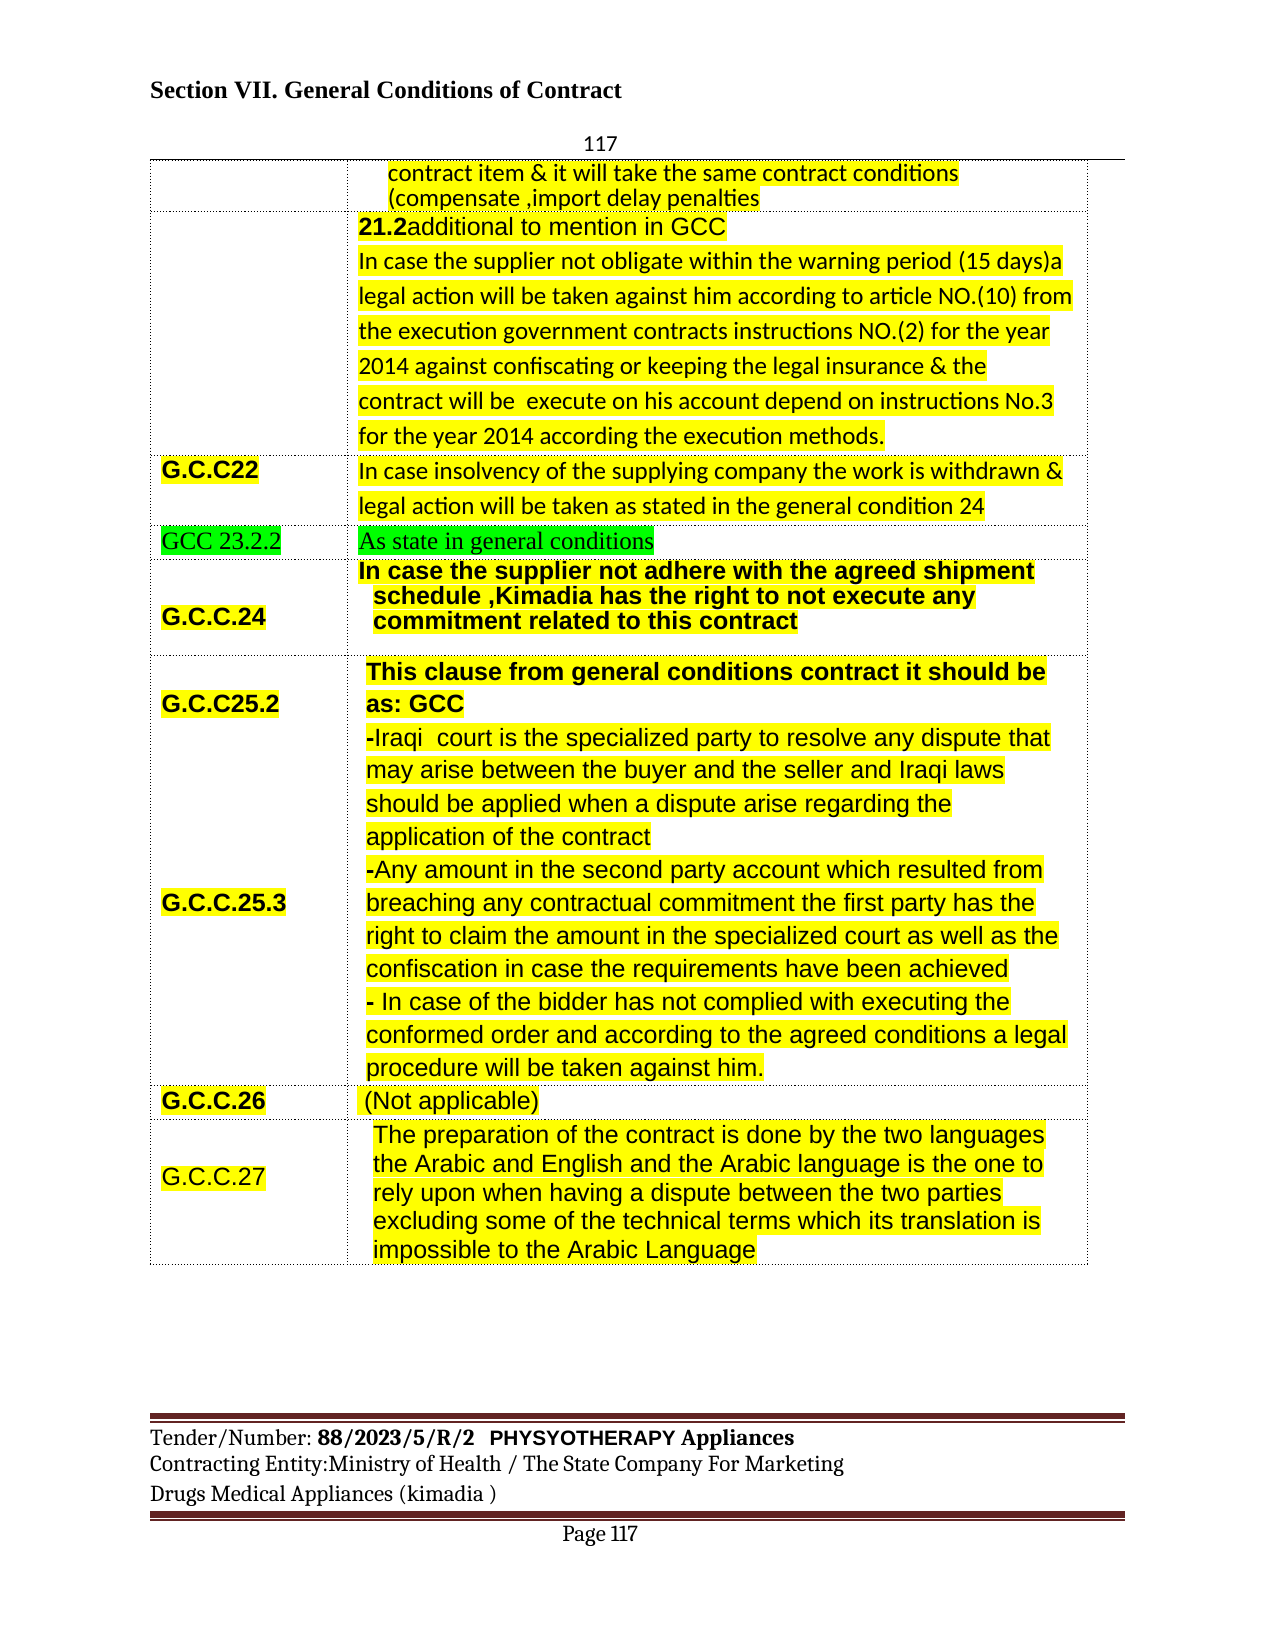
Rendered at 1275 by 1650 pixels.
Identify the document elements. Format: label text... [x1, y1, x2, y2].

table_cell [150, 211, 347, 454]
table_cell G.C.C.26 [150, 1085, 347, 1119]
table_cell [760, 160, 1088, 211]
table_cell 21.2additional to mention in GCC In case the supplier not obligate within the warning period (15 days)a legal action will be taken against him according to article NO.(10) from the execution government contracts instructions NO.(2) for the year 2014 against confiscating or keeping the legal insurance & the contract will be execute on his account depend on instructions No.3 for the year 2014 according the execution methods. [347, 211, 1088, 454]
table_cell G.C.C25.2 G.C.C.25.3 [150, 655, 347, 1085]
table_cell G.C.C.27 [150, 1119, 347, 1264]
table_cell In case the supplier not adhere with the agreed shipment schedule ,Kimadia has the right to not execute any commitment related to this contract [347, 559, 1088, 655]
table_cell This clause from general conditions contract it should be as: GCC -Iraqi court is the specialized party to resolve any dispute that may arise between the buyer and the seller and Iraqi laws should be applied when a dispute arise regarding the application of the contract -Any amount in the second party account which resulted from breaching any contractual commitment the first party has the right to claim the amount in the specialized court as well as the confiscation in case the requirements have been achieved - In case of the bidder has not complied with executing the conformed order and according to the agreed conditions a legal procedure will be taken against him. [347, 655, 1088, 1085]
table_cell The preparation of the contract is done by the two languages the Arabic and English and the Arabic language is the one to rely upon when having a dispute between the two parties excluding some of the technical terms which its translation is impossible to the Arabic Language [347, 1119, 1088, 1264]
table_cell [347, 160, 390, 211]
table_cell G.C.C.24 [150, 559, 347, 655]
table_cell (Not applicable) [347, 1085, 1088, 1119]
table_cell G.C.C.21 [150, 160, 347, 211]
table_cell In case insolvency of the supplying company the work is withdrawn & legal action will be taken as stated in the general condition 24 [347, 455, 1088, 525]
table_cell As state in general conditions [347, 525, 1088, 558]
table_cell GCC 23.2.2 [150, 525, 347, 558]
table_cell G.C.C22 [150, 455, 347, 525]
